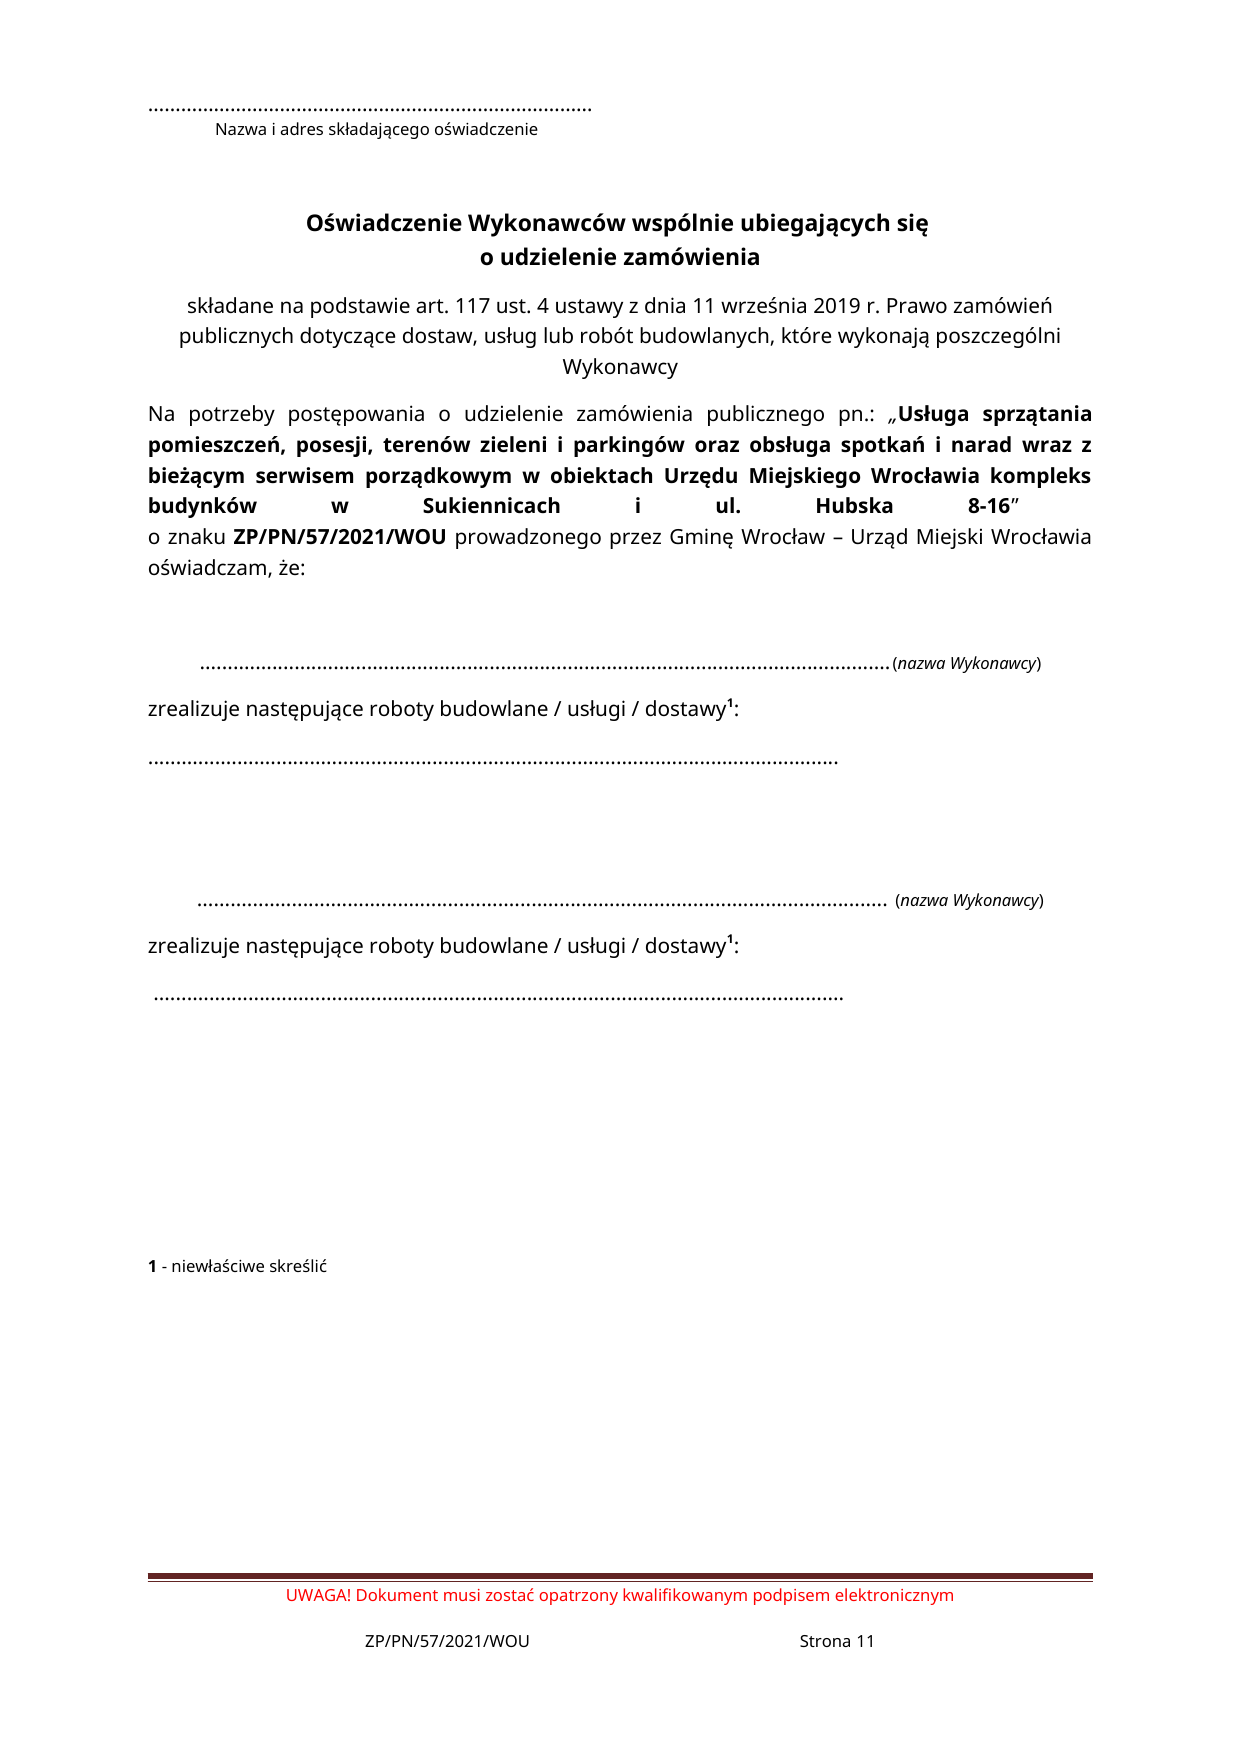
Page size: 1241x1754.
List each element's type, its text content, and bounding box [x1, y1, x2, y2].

text zrealizuje następujące roboty budowlane / usługi / dostawy1: [148, 694, 1093, 723]
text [148, 117, 605, 140]
text zrealizuje następujące roboty budowlane / usługi / dostawy1: [148, 931, 1093, 959]
text ……………………………………………………………………… [148, 89, 1093, 117]
text ............................................................................................................................ (nazwa Wykonawcy) [148, 884, 1093, 912]
text składane na podstawie art. 117 ust. 4 ustawy z dnia 11 września 2019 r. Prawo zamówień publicznych dotyczące dostaw, usług lub robót budowlanych, które wykonają poszczególni Wykonawcy [148, 291, 1093, 381]
text ............................................................................................................................ [148, 742, 1093, 770]
text 1 - niewłaściwe skreślić [148, 1254, 1093, 1277]
text ............................................................................................................................ [148, 978, 1093, 1007]
text ............................................................................................................................(nazwa Wykonawcy) [148, 647, 1093, 676]
text Oświadczenie Wykonawców wspólnie ubiegających się o udzielenie zamówienia [148, 207, 1093, 272]
text Na potrzeby postępowania o udzielenie zamówienia publicznego pn.: „Usługa sprzątania pomieszczeń, posesji, terenów zieleni i parkingów oraz obsługa spotkań i narad wraz z bieżącym serwisem porządkowym w obiektach Urzędu Miejskiego Wrocławia kompleks budynków w Sukiennicach i ul. Hubska 8-16” o znaku ZP/PN/57/2021/WOU prowadzonego przez Gminę Wrocław – Urząd Miejski Wrocławia oświadczam, że: [148, 399, 1093, 581]
